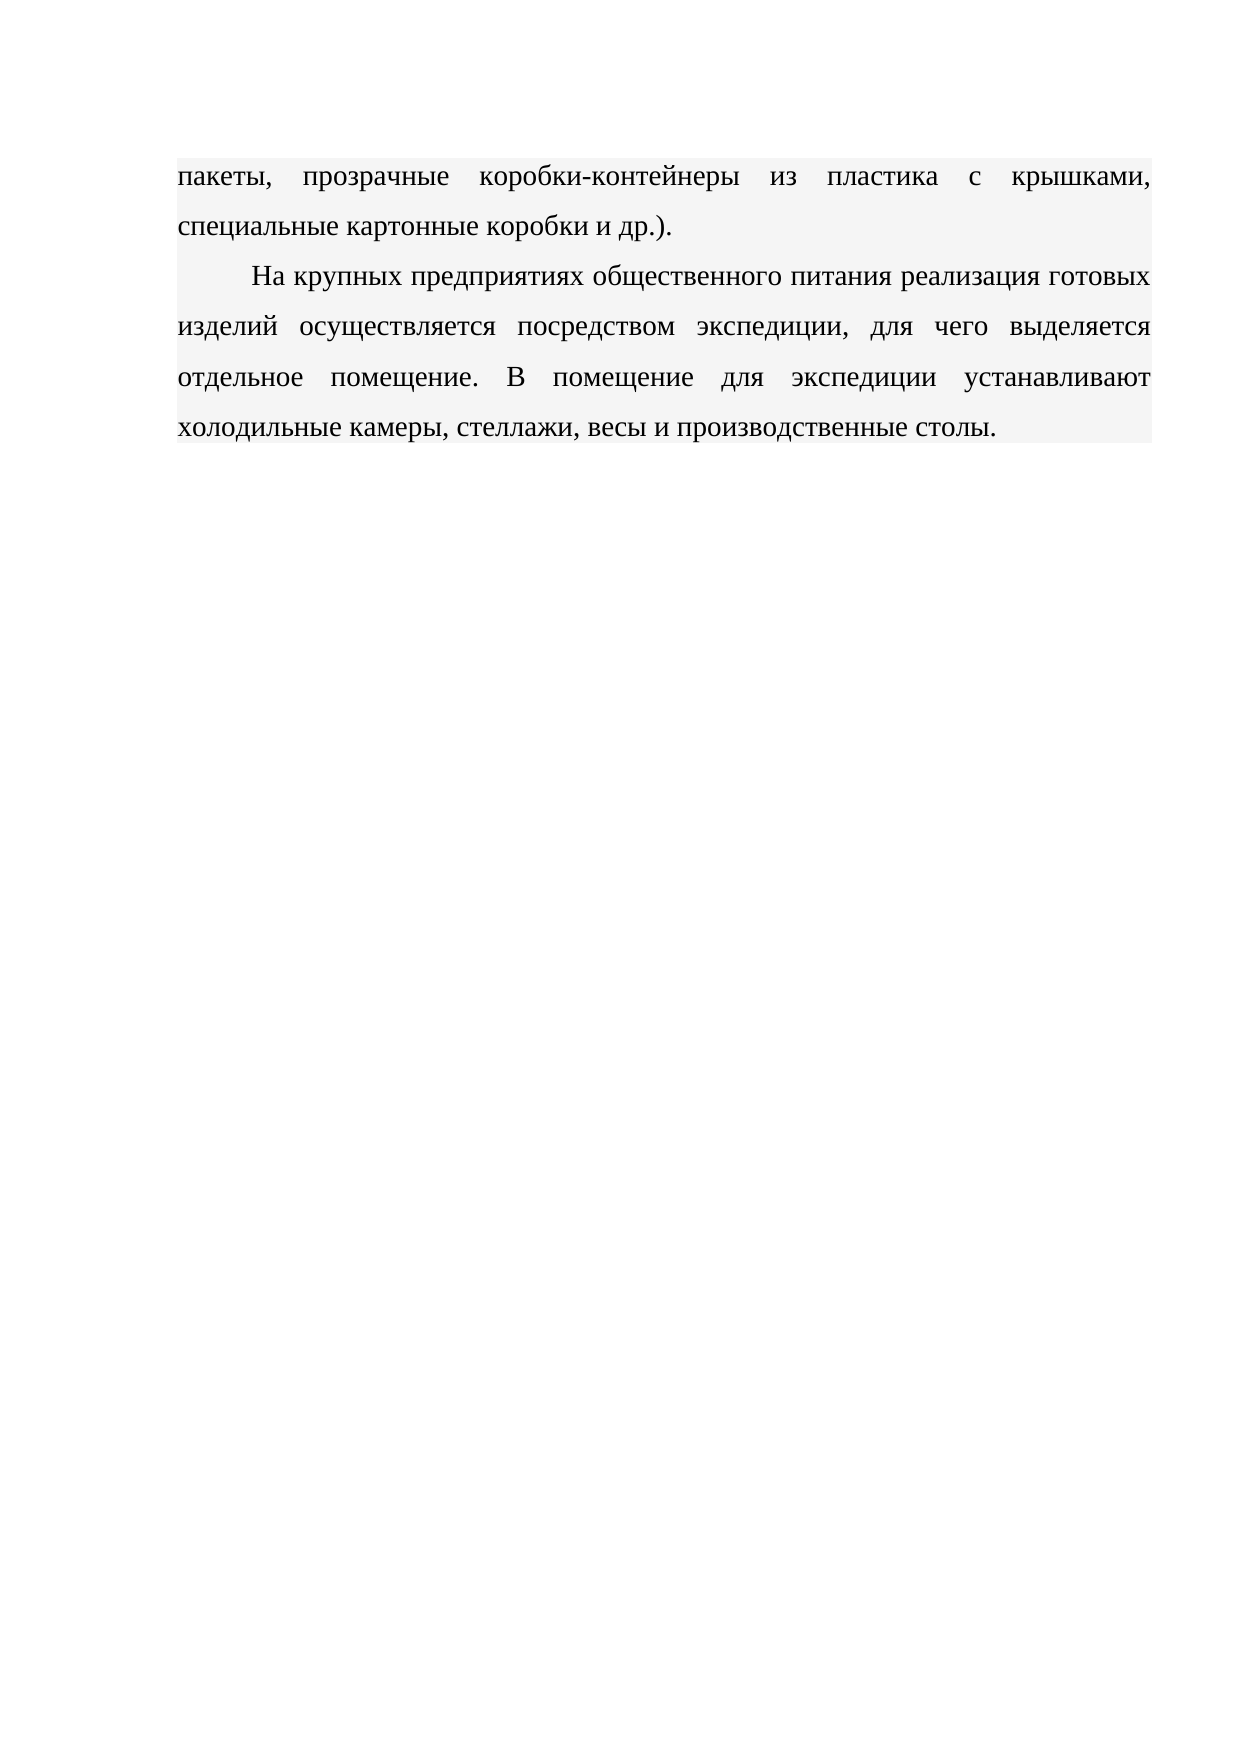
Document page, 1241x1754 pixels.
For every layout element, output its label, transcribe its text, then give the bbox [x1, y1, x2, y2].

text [177, 158, 1152, 241]
text На крупных предприятиях общественного питания реализация готовых изделий осуществляется посредством экспедиции, для чего выделяется отдельное помещение. В помещение для экспедиции устанавливают холодильные камеры, стеллажи, весы и производственные столы. [177, 258, 1152, 443]
